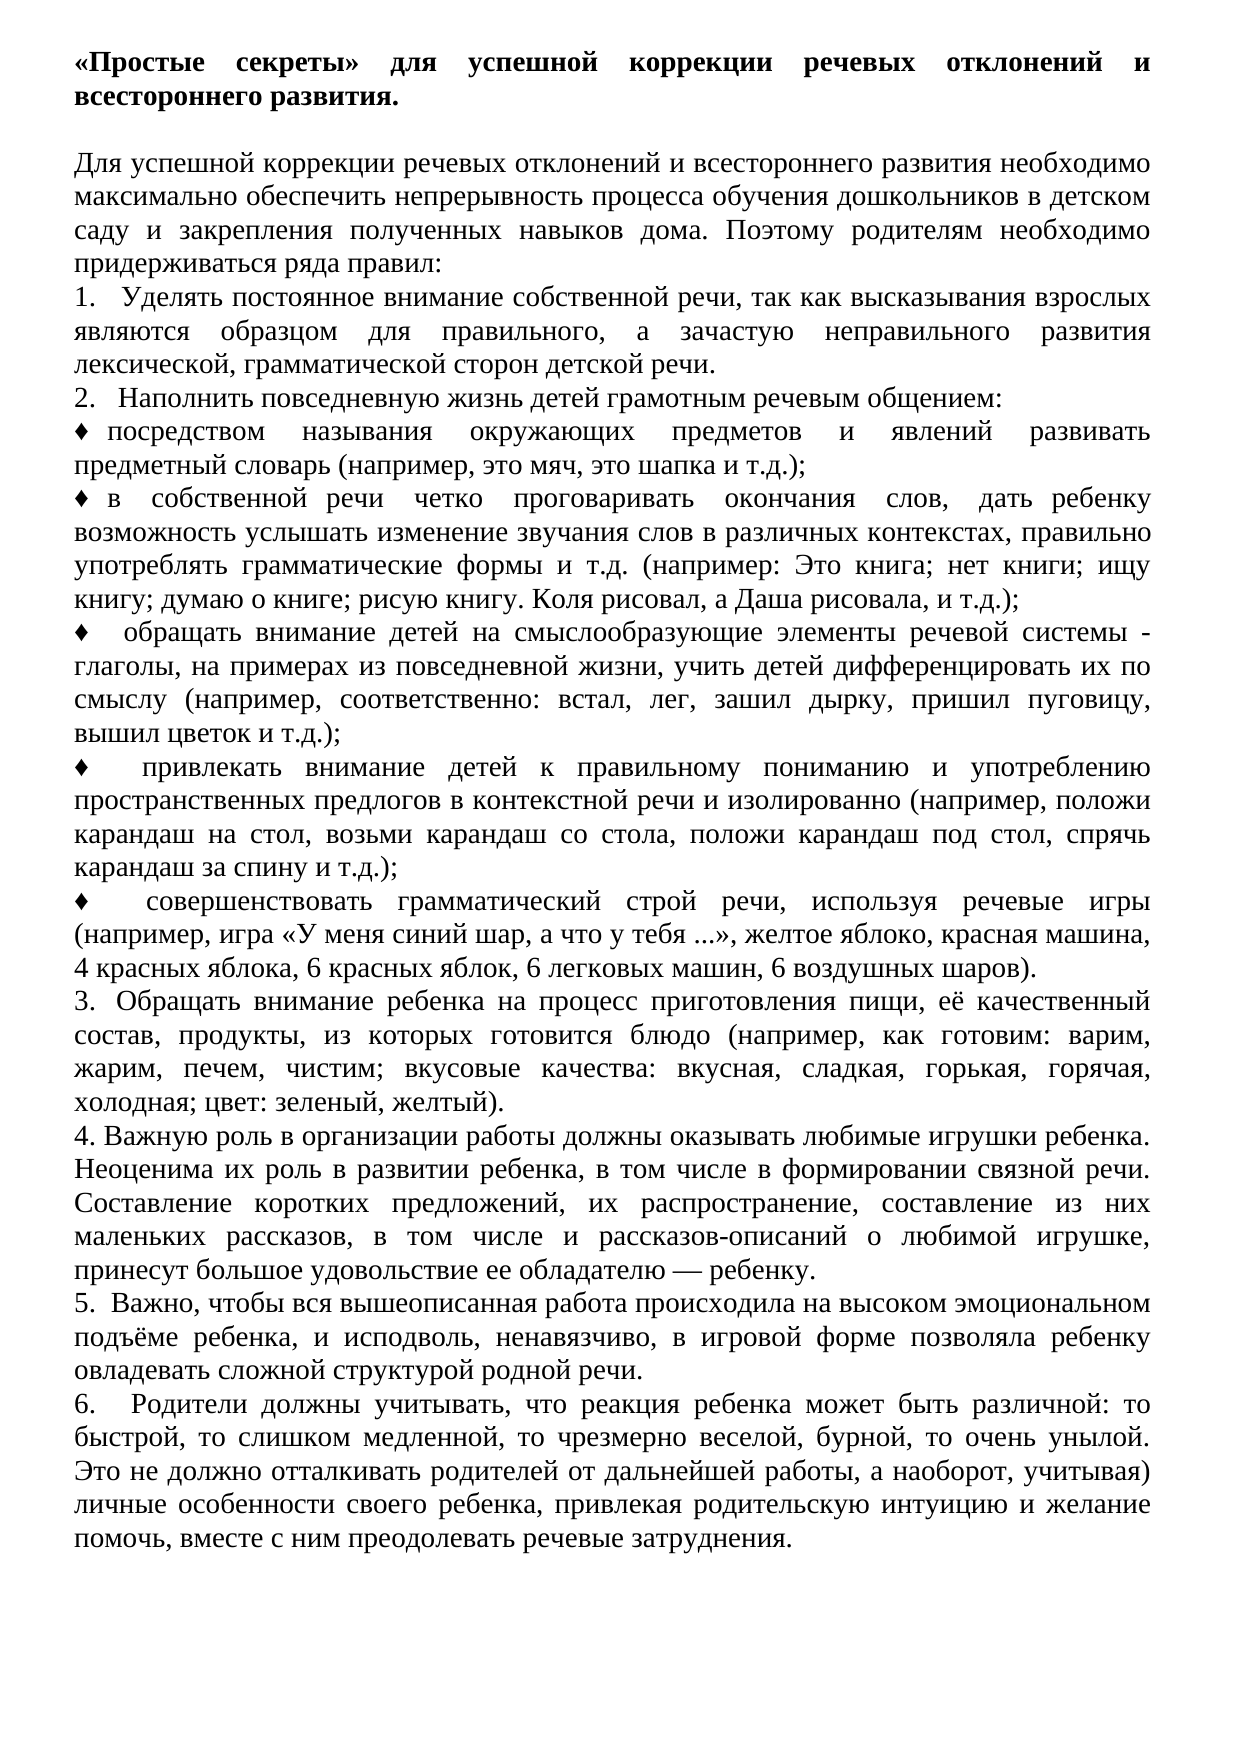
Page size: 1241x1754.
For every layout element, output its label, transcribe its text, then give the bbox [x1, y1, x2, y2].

text ♦ в собственной речи четко проговаривать окончания слов, дать ребенку возможность услышать изменение звучания слов в различных контекстах, правильно употреблять грамматические формы и т.д. (например: Это книга; нет книги; ищу книгу; думаю о книге; рисую книгу. Коля рисовал, а Даша рисовала, и т.д.); [74, 480, 1152, 614]
text 2. Наполнить повседневную жизнь детей грамотным речевым общением: [74, 380, 1152, 413]
text 4. Важную роль в организации работы должны оказывать любимые игрушки ребенка. Неоценима их роль в развитии ребенка, в том числе в формировании связной речи. Составление коротких предложений, их распространение, составление из них маленьких рассказов, в том числе и рассказов-описаний о любимой игрушке, принесут большое удовольствие ее обладателю — ребенку. [74, 1118, 1152, 1285]
text ♦ посредством называния окружающих предметов и явлений развивать предметный словарь (например, это мяч, это шапка и т.д.); [74, 413, 1152, 480]
text Для успешной коррекции речевых отклонений и всестороннего развития необходимо максимально обеспечить непрерывность процесса обучения дошкольников в детском саду и закрепления полученных навыков дома. Поэтому родителям необходимо придерживаться ряда правил: [74, 145, 1152, 279]
text 5. Важно, чтобы вся вышеописанная работа происходила на высоком эмоциональном подъёме ребенка, и исподволь, ненавязчиво, в игровой форме позволяла ребенку овладевать сложной структурой родной речи. [74, 1285, 1152, 1386]
text 1. Уделять постоянное внимание собственной речи, так как высказывания взрослых являются образцом для правильного, а зачастую неправильного развития лексической, грамматической сторон детской речи. [74, 279, 1152, 380]
text ♦ привлекать внимание детей к правильному пониманию и употреблению пространственных предлогов в контекстной речи и изолированно (например, положи карандаш на стол, возьми карандаш со стола, положи карандаш под стол, спрячь карандаш за спину и т.д.); [74, 749, 1152, 883]
text 6. Родители должны учитывать, что реакция ребенка может быть различной: то быстрой, то слишком медленной, то чрезмерно веселой, бурной, то очень унылой. Это не должно отталкивать родителей от дальнейшей работы, а наоборот, учитывая) личные особенности своего ребенка, привлекая родительскую интуицию и желание помочь, вместе с ним преодолевать речевые затруднения. [74, 1386, 1152, 1554]
text ♦ совершенствовать грамматический строй речи, используя речевые игры (например, игра «У меня синий шар, а что у тебя ...», желтое яблоко, красная машина, 4 красных яблока, 6 красных яблок, 6 легковых машин, 6 воздушных шаров). [74, 883, 1152, 983]
text ♦ обращать внимание детей на смыслообразующие элементы речевой системы - глаголы, на примерах из повседневной жизни, учить детей дифференцировать их по смыслу (например, соответственно: встал, лег, зашил дырку, пришил пуговицу, вышил цветок и т.д.); [74, 614, 1152, 749]
text 3. Обращать внимание ребенка на процесс приготовления пищи, её качественный состав, продукты, из которых готовится блюдо (например, как готовим: варим, жарим, печем, чистим; вкусовые качества: вкусная, сладкая, горькая, горячая, холодная; цвет: зеленый, желтый). [74, 983, 1152, 1118]
text «Простые секреты» для успешной коррекции речевых отклонений и всестороннего развития. [74, 44, 1152, 111]
